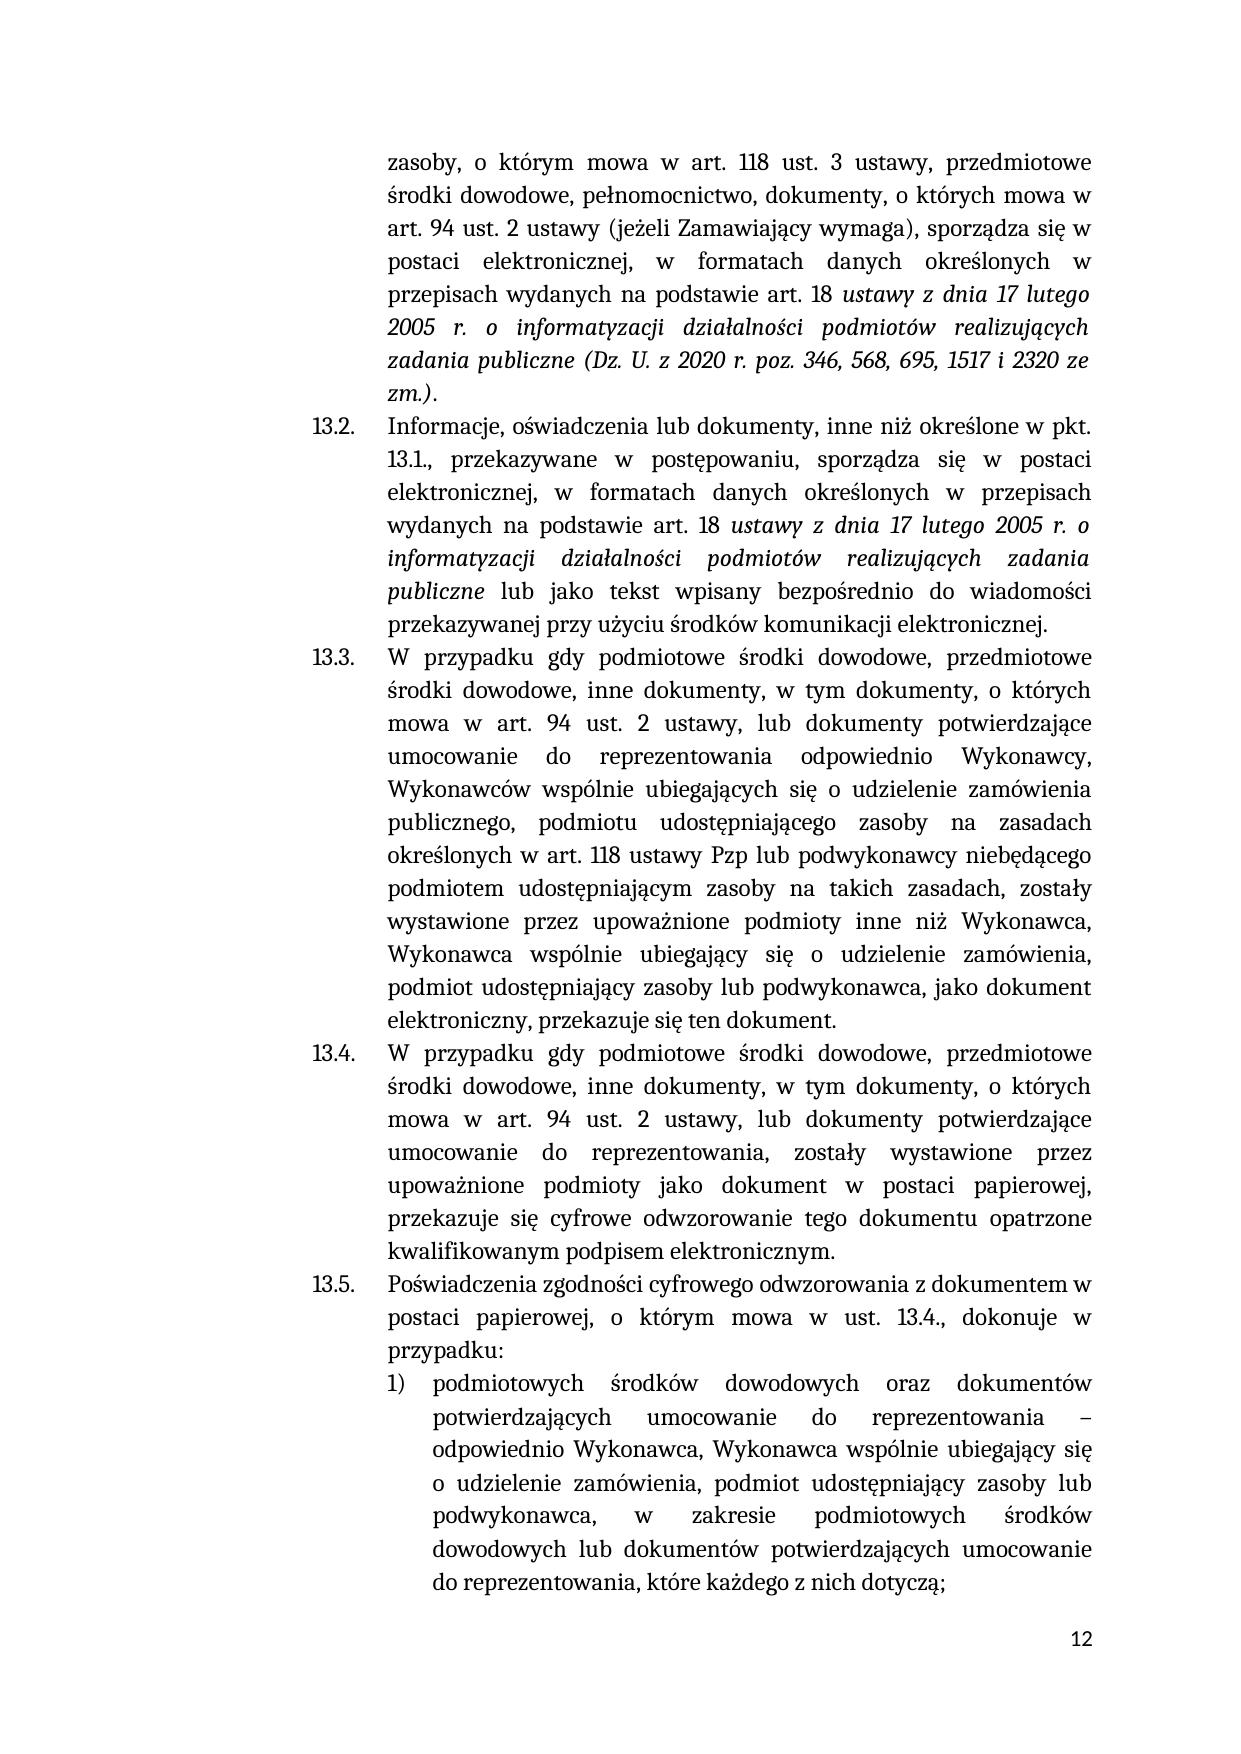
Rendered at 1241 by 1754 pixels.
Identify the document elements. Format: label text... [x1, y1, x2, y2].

list podmiotowych środków dowodowych oraz dokumentów potwierdzających umocowanie do reprezentowania – odpowiednio Wykonawca, Wykonawca wspólnie ubiegający się o udzielenie zamówienia, podmiot udostępniający zasoby lub podwykonawca, w zakresie podmiotowych środków dowodowych lub dokumentów potwierdzających umocowanie do reprezentowania, które każdego z nich dotyczą; [387, 1369, 1093, 1596]
list W przypadku gdy podmiotowe środki dowodowe, przedmiotowe środki dowodowe, inne dokumenty, w tym dokumenty, o których mowa w art. 94 ust. 2 ustawy, lub dokumenty potwierdzające umocowanie do reprezentowania odpowiednio Wykonawcy, Wykonawców wspólnie ubiegających się o udzielenie zamówienia publicznego, podmiotu udostępniającego zasoby na zasadach określonych w art. 118 ustawy Pzp lub podwykonawcy niebędącego podmiotem udostępniającym zasoby na takich zasadach, zostały wystawione przez upoważnione podmioty inne niż Wykonawca, Wykonawca wspólnie ubiegający się o udzielenie zamówienia, podmiot udostępniający zasoby lub podwykonawca, jako dokument elektroniczny, przekazuje się ten dokument. [312, 643, 1093, 1035]
list Poświadczenia zgodności cyfrowego odwzorowania z dokumentem w postaci papierowej, o którym mowa w ust. 13.4., dokonuje w przypadku: [312, 1270, 1093, 1365]
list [312, 148, 1093, 407]
list W przypadku gdy podmiotowe środki dowodowe, przedmiotowe środki dowodowe, inne dokumenty, w tym dokumenty, o których mowa w art. 94 ust. 2 ustawy, lub dokumenty potwierdzające umocowanie do reprezentowania, zostały wystawione przez upoważnione podmioty jako dokument w postaci papierowej, przekazuje się cyfrowe odwzorowanie tego dokumentu opatrzone kwalifikowanym podpisem elektronicznym. [312, 1039, 1093, 1266]
list Informacje, oświadczenia lub dokumenty, inne niż określone w pkt. 13.1., przekazywane w postępowaniu, sporządza się w postaci elektronicznej, w formatach danych określonych w przepisach wydanych na podstawie art. 18 ustawy z dnia 17 lutego 2005 r. o informatyzacji działalności podmiotów realizujących zadania publiczne lub jako tekst wpisany bezpośrednio do wiadomości przekazywanej przy użyciu środków komunikacji elektronicznej. [312, 412, 1093, 639]
